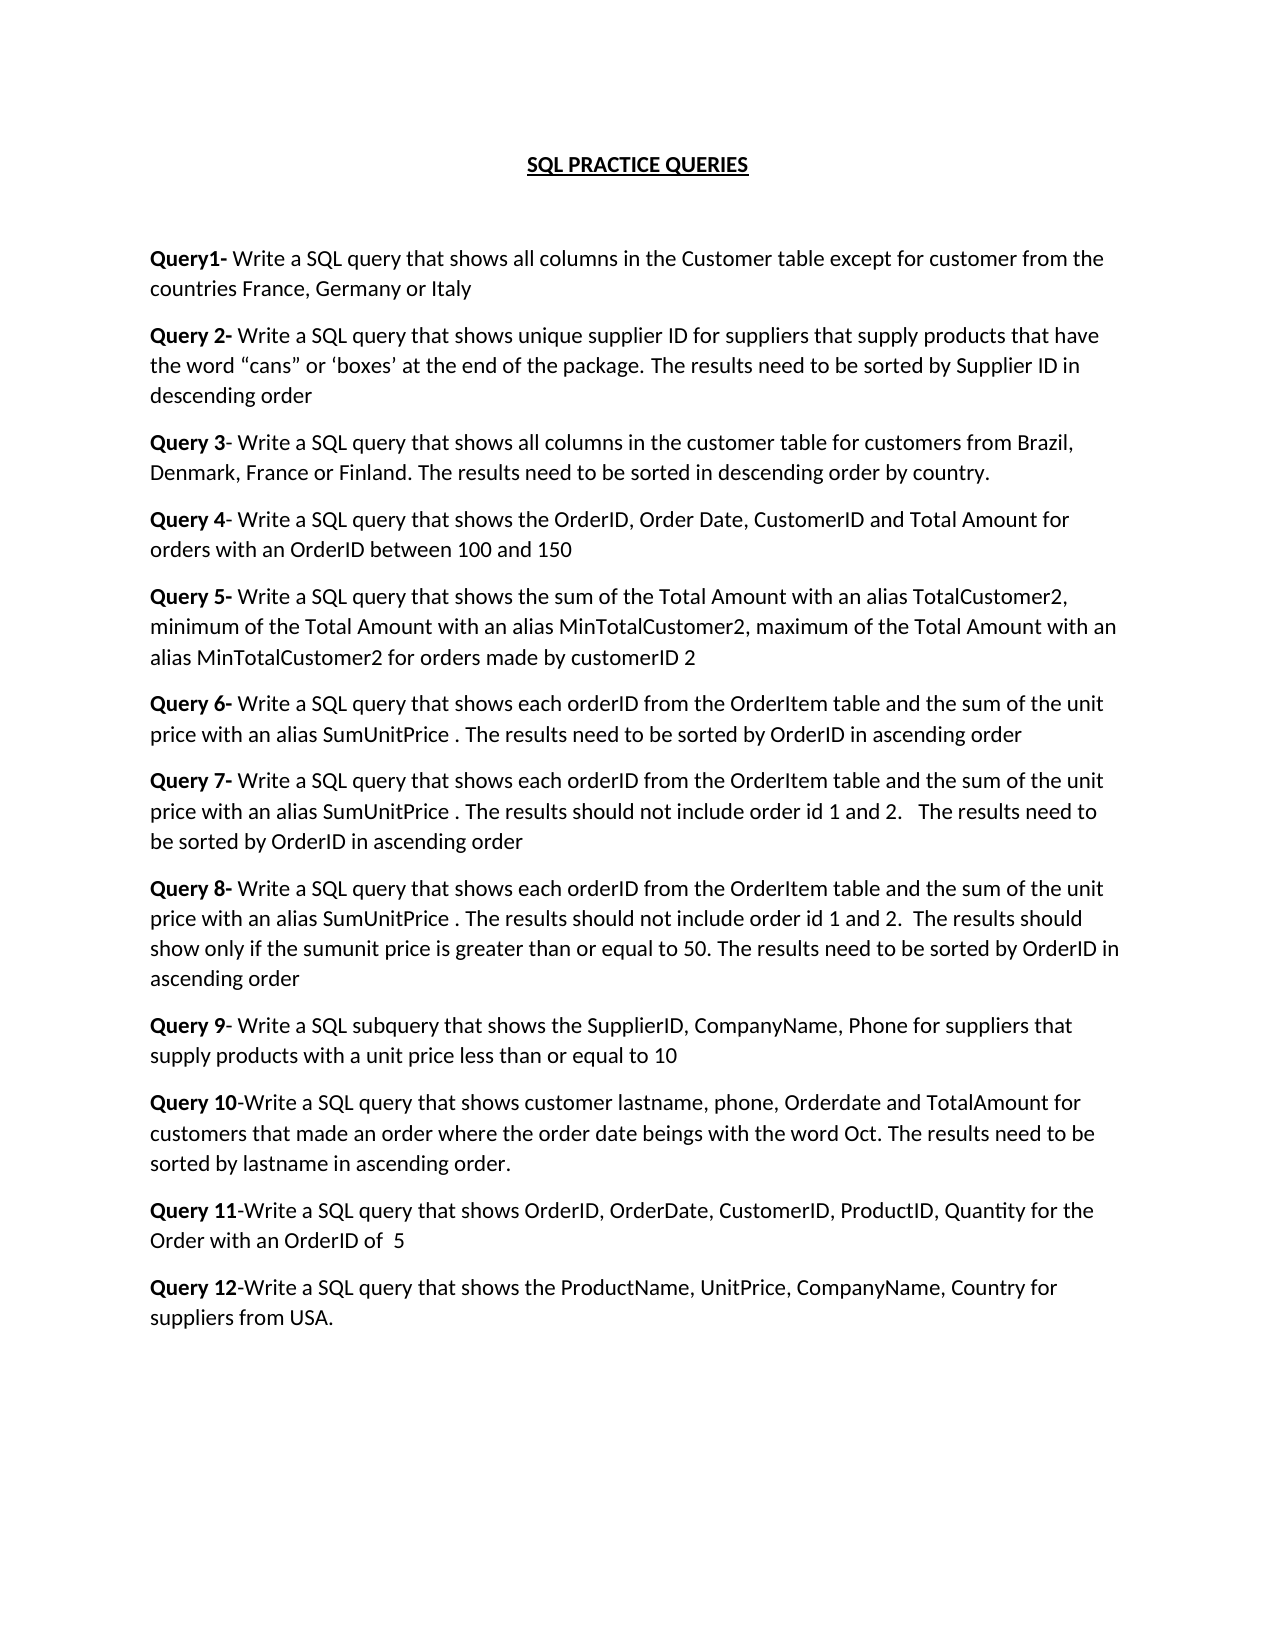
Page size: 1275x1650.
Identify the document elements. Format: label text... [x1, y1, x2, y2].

text Query 9- Write a SQL subquery that shows the SupplierID, CompanyName, Phone for suppliers that supply products with a unit price less than or equal to 10 [150, 1011, 1125, 1070]
text Query 4- Write a SQL query that shows the OrderID, Order Date, CustomerID and Total Amount for orders with an OrderID between 100 and 150 [150, 505, 1125, 563]
text Query 5- Write a SQL query that shows the sum of the Total Amount with an alias TotalCustomer2, minimum of the Total Amount with an alias MinTotalCustomer2, maximum of the Total Amount with an alias MinTotalCustomer2 for orders made by customerID 2 [150, 582, 1125, 671]
text Query 3- Write a SQL query that shows all columns in the customer table for customers from Brazil, Denmark, France or Finland. The results need to be sorted in descending order by country. [150, 428, 1125, 486]
text Query 12-Write a SQL query that shows the ProductName, UnitPrice, CompanyName, Country for suppliers from USA. [150, 1273, 1125, 1331]
text Query 6- Write a SQL query that shows each orderID from the OrderItem table and the sum of the unit price with an alias SumUnitPrice . The results need to be sorted by OrderID in ascending order [150, 689, 1125, 748]
text Query1- Write a SQL query that shows all columns in the Customer table except for customer from the countries France, Germany or Italy [150, 244, 1125, 302]
text Query 11-Write a SQL query that shows OrderID, OrderDate, CustomerID, ProductID, Quantity for the Order with an OrderID of 5 [150, 1196, 1125, 1254]
text SQL PRACTICE QUERIES [150, 150, 1125, 178]
text Query 10-Write a SQL query that shows customer lastname, phone, Orderdate and TotalAmount for customers that made an order where the order date beings with the word Oct. The results need to be sorted by lastname in ascending order. [150, 1088, 1125, 1177]
text Query 7- Write a SQL query that shows each orderID from the OrderItem table and the sum of the unit price with an alias SumUnitPrice . The results should not include order id 1 and 2. The results need to be sorted by OrderID in ascending order [150, 767, 1125, 855]
text Query 2- Write a SQL query that shows unique supplier ID for suppliers that supply products that have the word “cans” or ‘boxes’ at the end of the package. The results need to be sorted by Supplier ID in descending order [150, 321, 1125, 409]
text Query 8- Write a SQL query that shows each orderID from the OrderItem table and the sum of the unit price with an alias SumUnitPrice . The results should not include order id 1 and 2. The results should show only if the sumunit price is greater than or equal to 50. The results need to be sorted by OrderID in ascending order [150, 874, 1125, 993]
